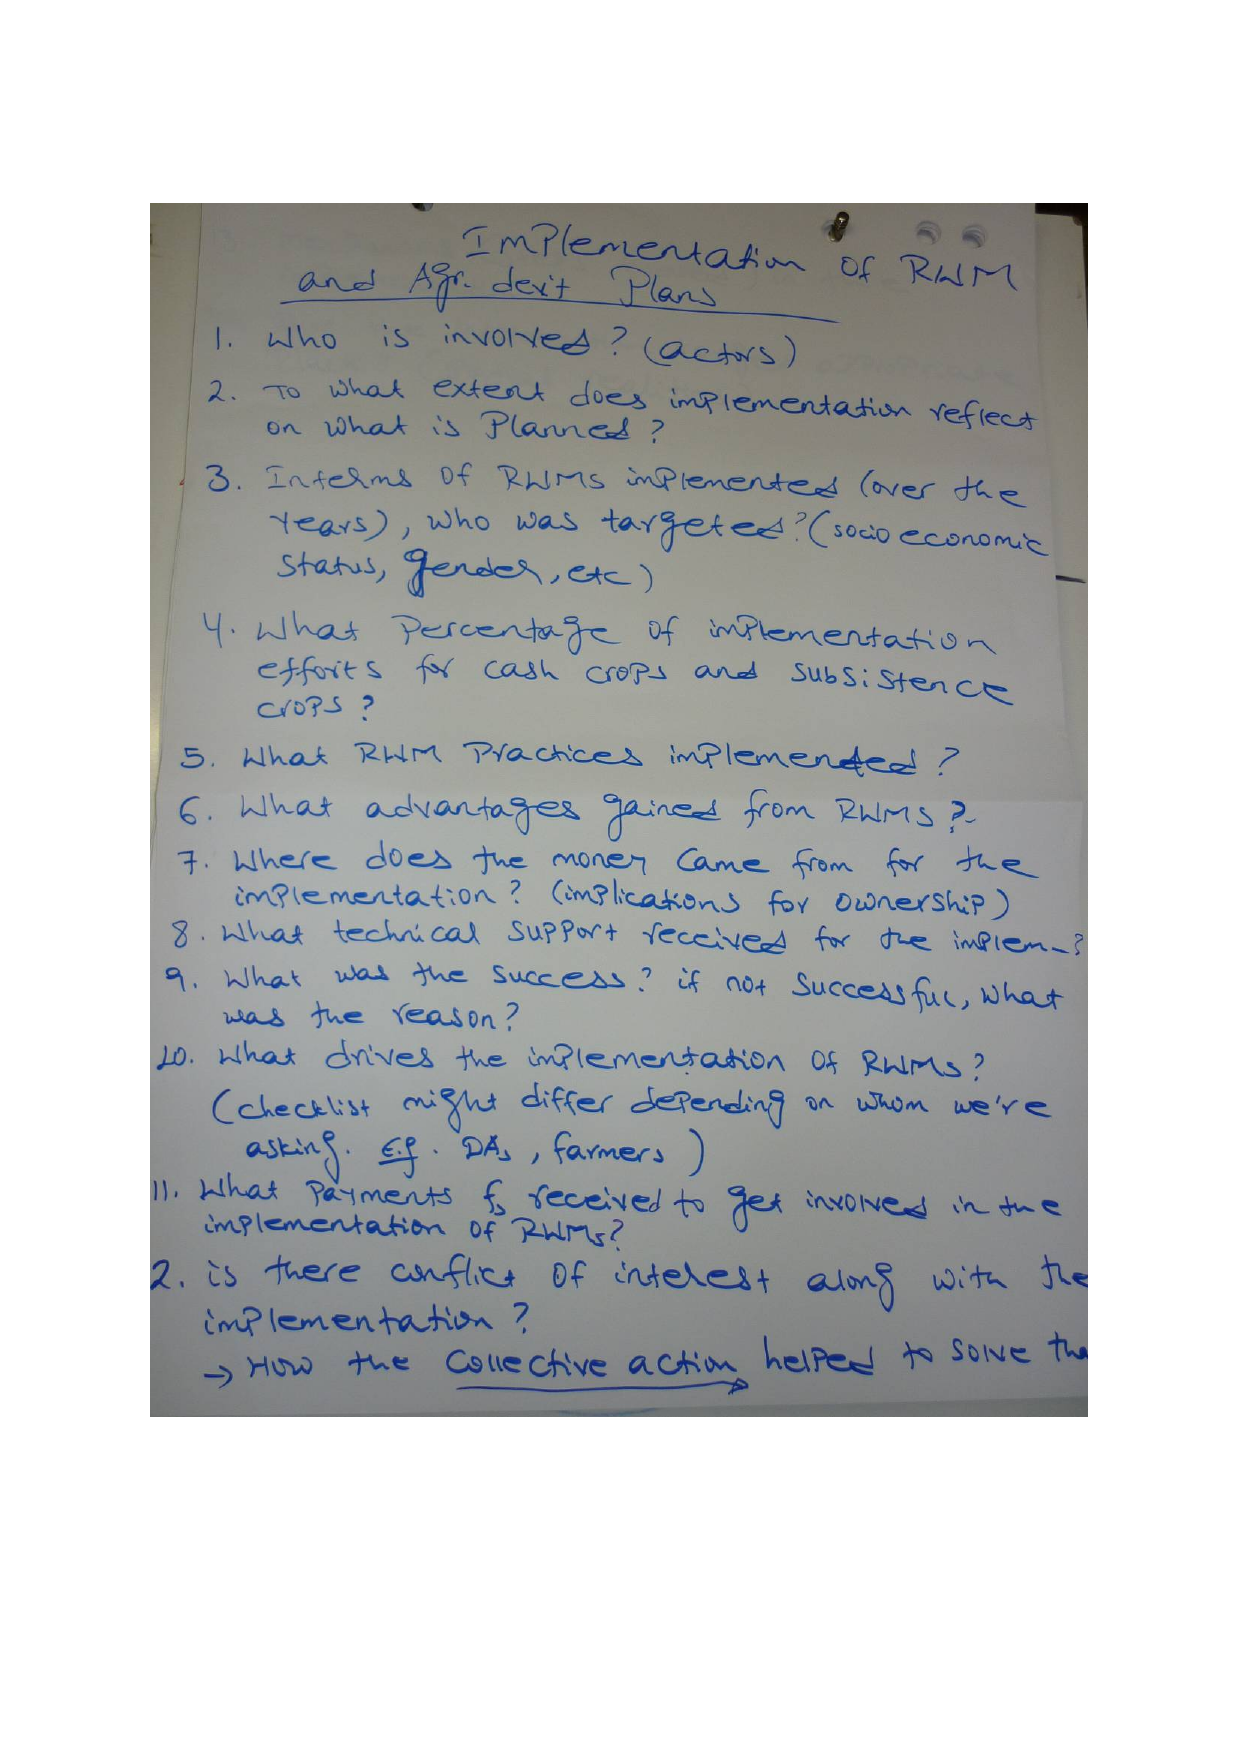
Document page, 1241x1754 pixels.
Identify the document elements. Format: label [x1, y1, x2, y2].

picture [150, 203, 1088, 1417]
